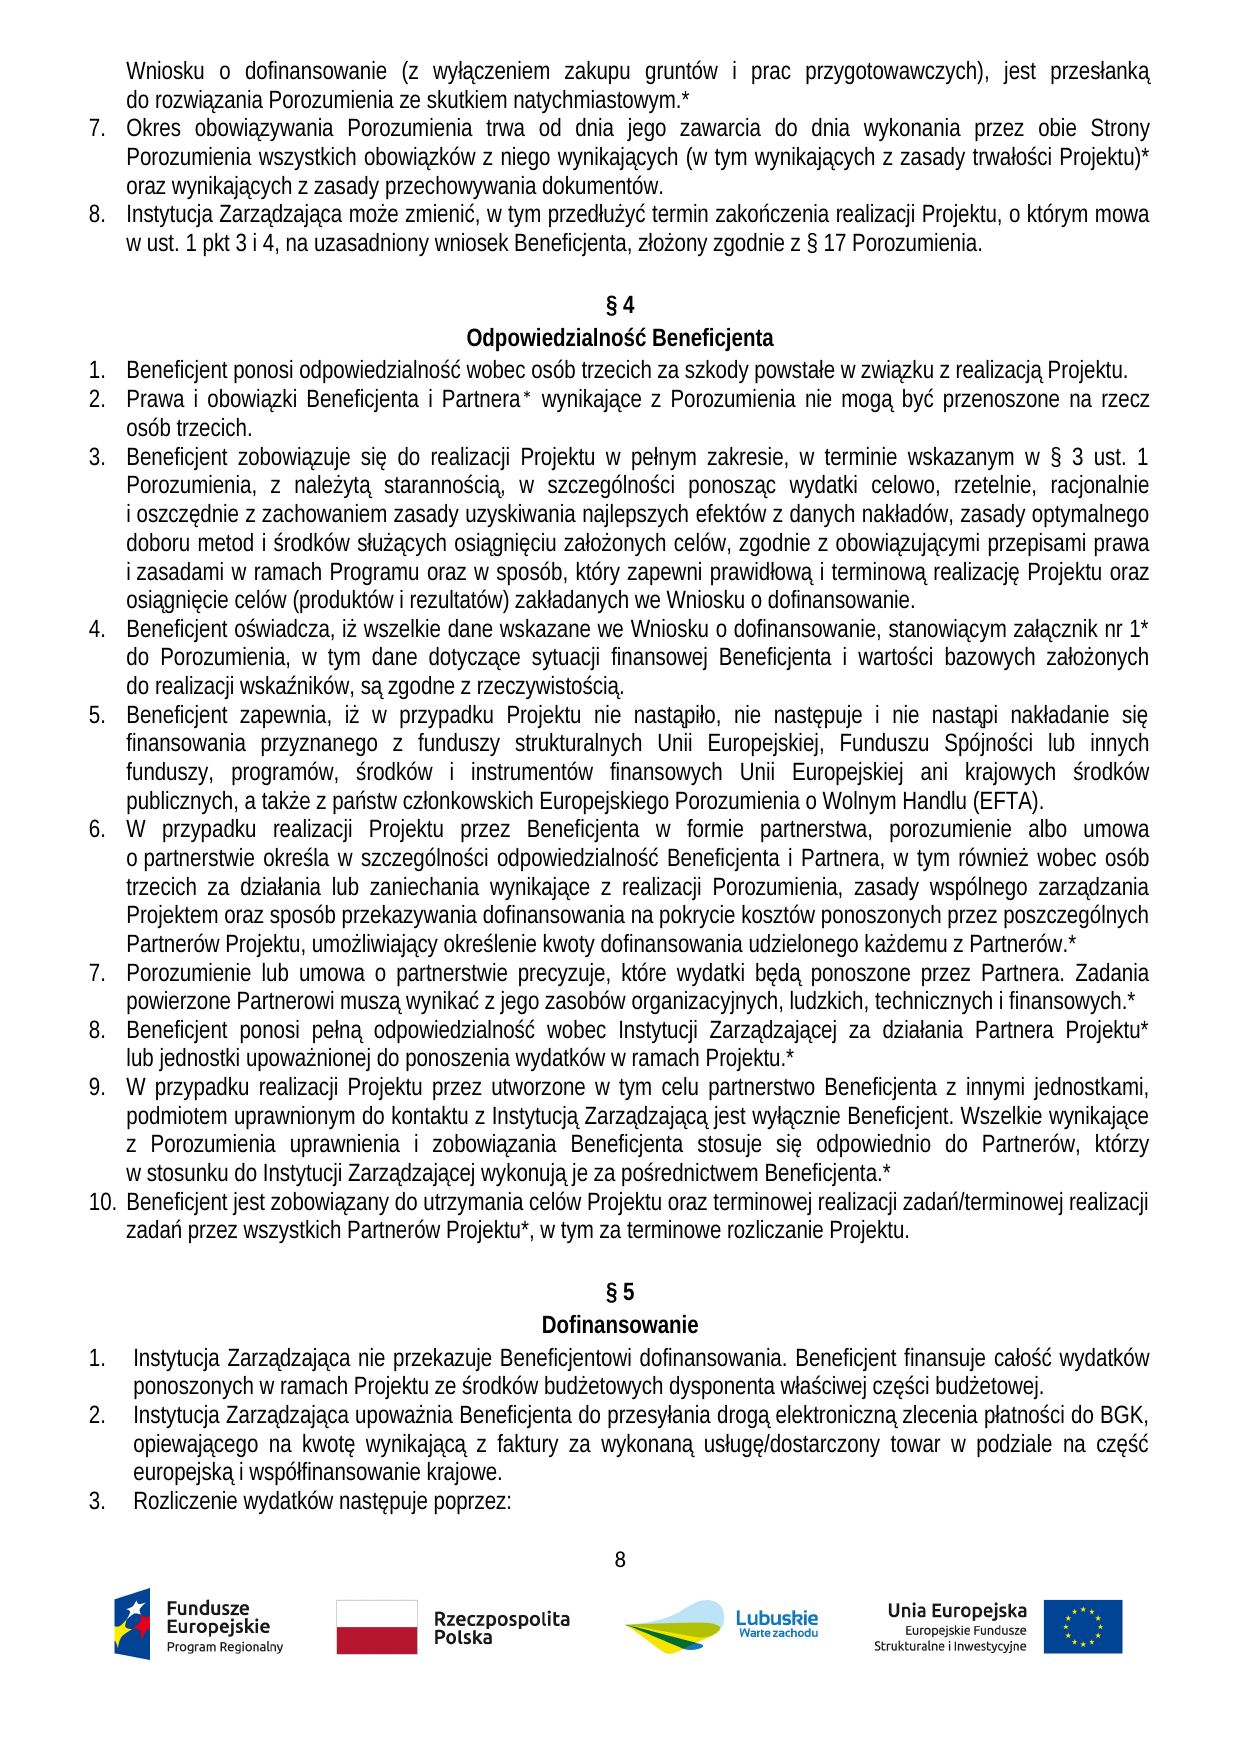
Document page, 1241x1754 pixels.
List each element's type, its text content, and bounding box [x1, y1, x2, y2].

list Instytucja Zarządzająca upoważnia Beneficjenta do przesyłania drogą elektroniczną zlecenia płatności do BGK, opiewającego na kwotę wynikającą z faktury za wykonaną usługę/dostarczony towar w podziale na część europejską i współfinansowanie krajowe. [89, 1400, 1152, 1486]
list Instytucja Zarządzająca nie przekazuje Beneficjentowi dofinansowania. Beneficjent finansuje całość wydatków ponoszonych w ramach Projektu ze środków budżetowych dysponenta właściwej części budżetowej. [89, 1343, 1152, 1400]
text Dofinansowanie [89, 1310, 1152, 1338]
list Porozumienie lub umowa o partnerstwie precyzuje, które wydatki będą ponoszone przez Partnera. Zadania powierzone Partnerowi muszą wynikać z jego zasobów organizacyjnych, ludzkich, technicznych i finansowych.* [89, 957, 1152, 1015]
list Beneficjent ponosi pełną odpowiedzialność wobec Instytucji Zarządzającej za działania Partnera Projektu* lub jednostki upoważnionej do ponoszenia wydatków w ramach Projektu.* [89, 1015, 1152, 1072]
text § 4 [89, 289, 1152, 318]
list W przypadku realizacji Projektu przez utworzone w tym celu partnerstwo Beneficjenta z innymi jednostkami, podmiotem uprawnionym do kontaktu z Instytucją Zarządzającą jest wyłącznie Beneficjent. Wszelkie wynikające z Porozumienia uprawnienia i zobowiązania Beneficjenta stosuje się odpowiednio do Partnerów, którzy w stosunku do Instytucji Zarządzającej wykonują je za pośrednictwem Beneficjenta.* [89, 1072, 1152, 1187]
list Prawa i obowiązki Beneficjenta i Partnera* wynikające z Porozumienia nie mogą być przenoszone na rzecz osób trzecich. [89, 384, 1152, 442]
text § 5 [89, 1277, 1152, 1306]
list Beneficjent oświadcza, iż wszelkie dane wskazane we Wniosku o dofinansowanie, stanowiącym załącznik nr 1* do Porozumienia, w tym dane dotyczące sytuacji finansowej Beneficjenta i wartości bazowych założonych do realizacji wskaźników, są zgodne z rzeczywistością. [89, 614, 1152, 700]
list Beneficjent zapewnia, iż w przypadku Projektu nie nastąpiło, nie następuje i nie nastąpi nakładanie się finansowania przyznanego z funduszy strukturalnych Unii Europejskiej, Funduszu Spójności lub innych funduszy, programów, środków i instrumentów finansowych Unii Europejskiej ani krajowych środków publicznych, a także z państw członkowskich Europejskiego Porozumienia o Wolnym Handlu (EFTA). [89, 700, 1152, 814]
list Beneficjent zobowiązuje się do realizacji Projektu w pełnym zakresie, w terminie wskazanym w § 3 ust. 1 Porozumienia, z należytą starannością, w szczególności ponosząc wydatki celowo, rzetelnie, racjonalnie i oszczędnie z zachowaniem zasady uzyskiwania najlepszych efektów z danych nakładów, zasady optymalnego doboru metod i środków służących osiągnięciu założonych celów, zgodnie z obowiązującymi przepisami prawa i zasadami w ramach Programu oraz w sposób, który zapewni prawidłową i terminową realizację Projektu oraz osiągnięcie celów (produktów i rezultatów) zakładanych we Wniosku o dofinansowanie. [89, 442, 1152, 614]
picture [88, 1572, 1152, 1681]
list Beneficjent ponosi odpowiedzialność wobec osób trzecich za szkody powstałe w związku z realizacją Projektu. [89, 355, 1152, 384]
list Rozliczenie wydatków następuje poprzez: [89, 1486, 1152, 1514]
list Instytucja Zarządzająca może zmienić, w tym przedłużyć termin zakończenia realizacji Projektu, o którym mowa w ust. 1 pkt 3 i 4, na uzasadniony wniosek Beneficjenta, złożony zgodnie z § 17 Porozumienia. [89, 199, 1152, 257]
list W przypadku realizacji Projektu przez Beneficjenta w formie partnerstwa, porozumienie albo umowa o partnerstwie określa w szczególności odpowiedzialność Beneficjenta i Partnera, w tym również wobec osób trzecich za działania lub zaniechania wynikające z realizacji Porozumienia, zasady wspólnego zarządzania Projektem oraz sposób przekazywania dofinansowania na pokrycie kosztów ponoszonych przez poszczególnych Partnerów Projektu, umożliwiający określenie kwoty dofinansowania udzielonego każdemu z Partnerów.* [89, 814, 1152, 957]
list Okres obowiązywania Porozumienia trwa od dnia jego zawarcia do dnia wykonania przez obie Strony Porozumienia wszystkich obowiązków z niego wynikających (w tym wynikających z zasady trwałości Projektu)* oraz wynikających z zasady przechowywania dokumentów. [89, 113, 1152, 199]
list Beneficjent jest zobowiązany do utrzymania celów Projektu oraz terminowej realizacji zadań/terminowej realizacji zadań przez wszystkich Partnerów Projektu*, w tym za terminowe rozliczanie Projektu. [89, 1187, 1152, 1244]
text Odpowiedzialność Beneficjenta [89, 322, 1152, 351]
